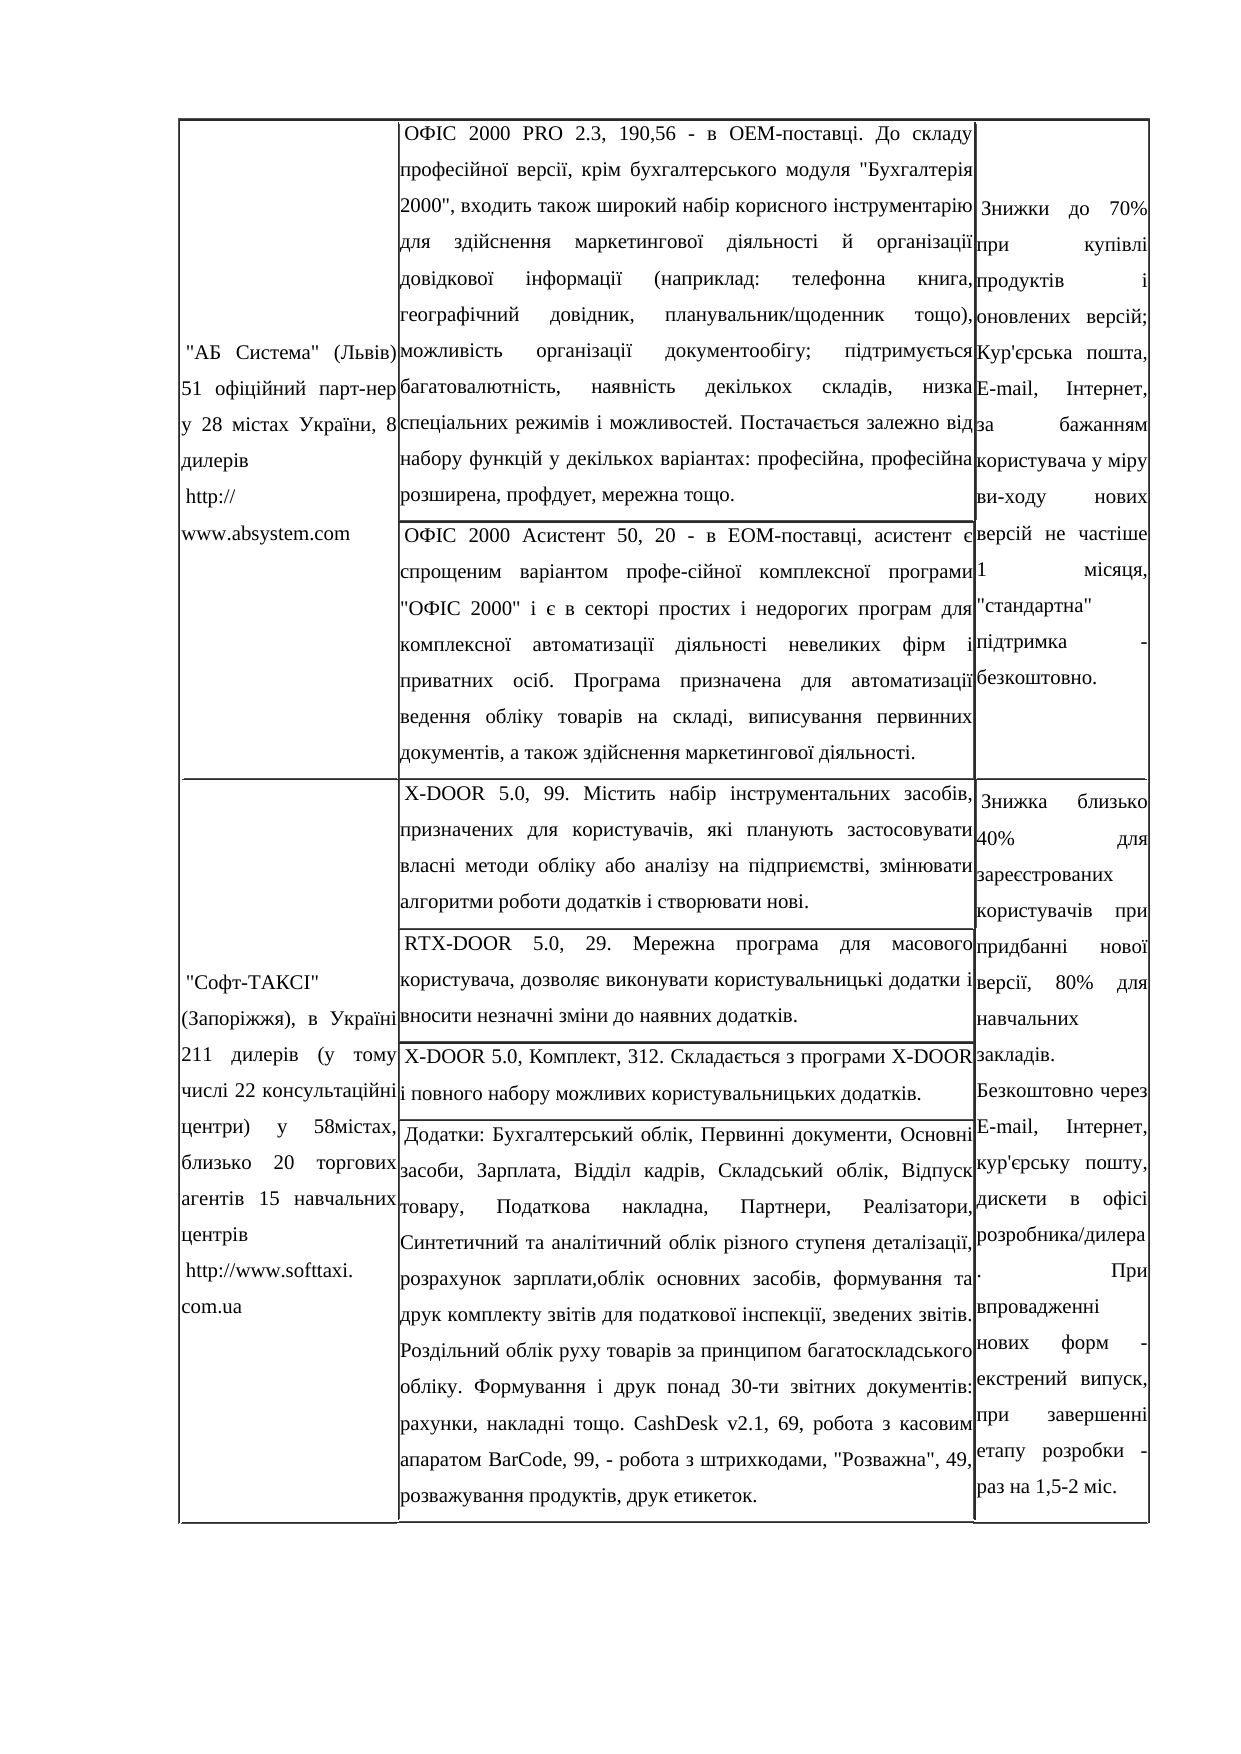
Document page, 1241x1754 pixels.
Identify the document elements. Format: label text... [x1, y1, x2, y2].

table_cell Додатки: Бухгалтерський облік, Первинні документи, Основні засоби, Зарплата, Відділ кадрів, Складський облік, Відпуск товару, Податкова накладна, Партнери, Реалізатори, Синтетичний та аналітичний облік різного ступеня деталізації, розрахунок зарплати,облік основних засобів, формування та друк комплекту звітів для податкової інспекції, зведених звітів. Роздільний облік руху товарів за принципом багатоскладського обліку. Формування і друк понад 30-ти звітних документів: рахунки, накладні тощо. CashDesk v2.1, 69, робота з касовим апаратом BarCode, 99, - робота з штрихкодами, "Розважна", 49, розважування продуктів, друк етикеток. [398, 1122, 975, 1521]
table_cell X-DOOR 5.0, Комплект, 312. Складається з програми X-DOOR і повного набору можливих користувальницьких додатків. [400, 1045, 973, 1119]
table_cell "Софт-ТАКСІ" (Запоріжжя), в Україні 211 дилерів (у тому числі 22 консультаційні центри) у 58містах, близько 20 торгових агентів 15 навчальних центрів http://www.softtaxi. com.ua [180, 778, 398, 1521]
table_cell ОФІС 2000 PRO 2.3, 190,56 - в OЕM-поставці. До складу професійної версії, крім бухгалтерського модуля "Бухгалтерія 2000", входить також широкий набір корисного інструментарію для здійснення маркетингової діяльності й організації довідкової інформації (наприклад: телефонна книга, географічний довідник, планувальник/щоденник тощо), можливість організації документообігу; підтримується багатовалютність, наявність декількох складів, низка спеціальних режимів і можливостей. Постачається залежно від набору функцій у декількох варіантах: професійна, професійна розширена, профдует, мережна тощо. [398, 121, 975, 520]
table_cell RTX-DOOR 5.0, 29. Мережна програма для масового користувача, дозволяє виконувати користувальницькі додатки і вносити незначні зміни до наявних додатків. [400, 931, 973, 1041]
table_cell "АБ Система" (Львів) 51 офіційний парт-нер у 28 містах України, 8 дилерів http://www.absystem.com [181, 122, 398, 778]
table_cell X-DOOR 5.0, 99. Містить набір інструментальних засобів, призначених для користувачів, які планують застосовувати власні методи обліку або аналізу на підприємстві, змінювати алгоритми роботи додатків і створювати нові. [400, 781, 973, 928]
table_cell Знижки до 70% при купівлі продуктів і оновлених версій; Кур'єрська пошта, E-mail, Інтернет, за бажанням користувача у міру ви-ходу нових версій не частіше 1 місяця, "стандартна" підтримка - безкоштовно. [976, 122, 1148, 778]
table_cell Знижка близько 40% для зареєстрованих користувачів при придбанні нової версії, 80% для навчальних закладів. Безкоштовно через E-mail, Інтернет, кур'єрську пошту, дискети в офісі розробника/дилера. При впровадженні нових форм - екстрений випуск, при завершенні етапу розробки - раз на 1,5-2 міс. [975, 778, 1148, 1521]
table_cell ОФІС 2000 Асистент 50, 20 - в ЕОМ-поставці, асистент є спрощеним варіантом профе-сійної комплексної програми "ОФІС 2000" і є в секторі простих і недорогих програм для комплексної автоматизації діяльності невеликих фірм і приватних осіб. Програма призначена для автоматизації ведення обліку товарів на складі, виписування первинних документів, а також здійснення маркетингової діяльності. [400, 524, 973, 778]
